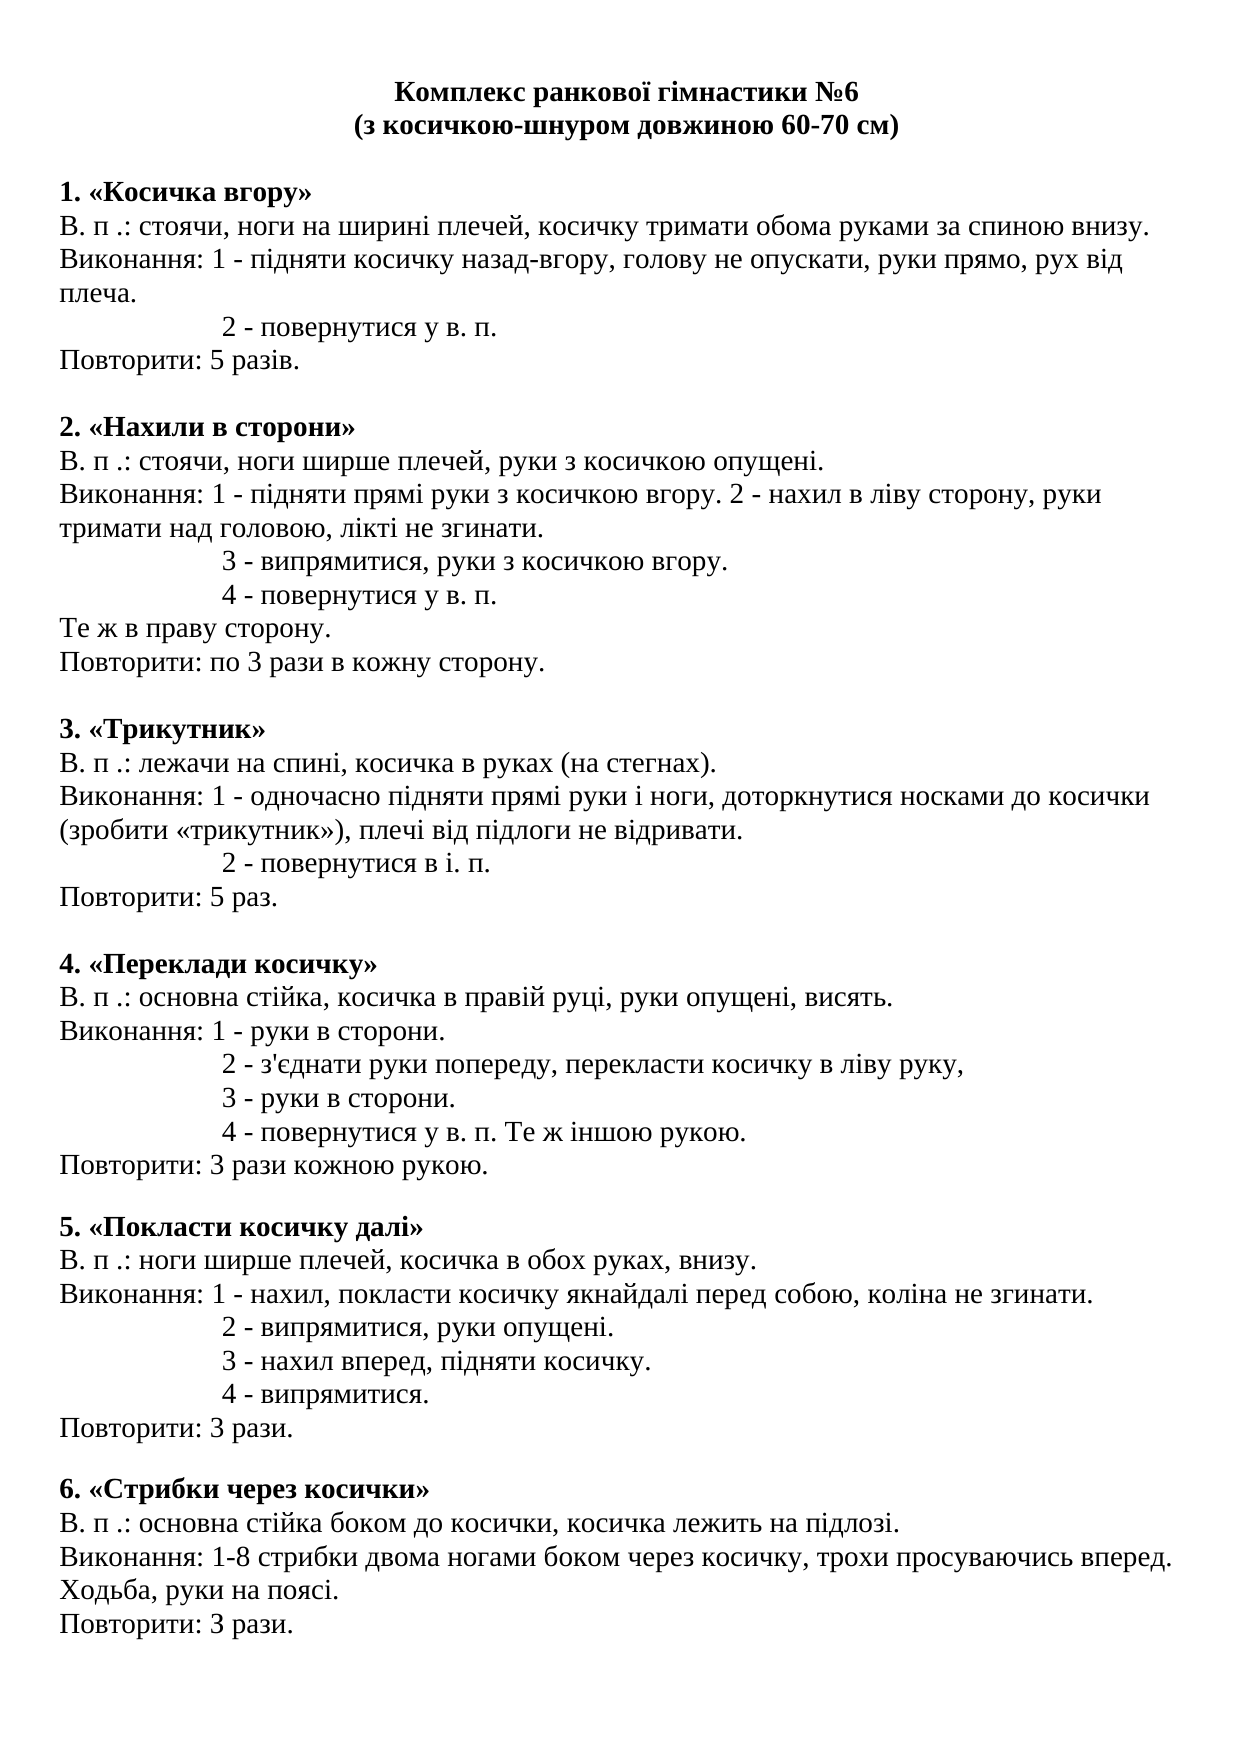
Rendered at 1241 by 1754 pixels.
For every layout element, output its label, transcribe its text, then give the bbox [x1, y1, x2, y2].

list 4 - випрямитися. Повторити: 3 рази. [59, 1376, 1196, 1472]
text (з косичкою-шнуром довжиною 60-70 см) [59, 107, 1194, 141]
text 3. «Трикутник» В. п .: лежачи на спині, косичка в руках (на стегнах). [59, 711, 1196, 778]
list 6. «Стрибки через косички» В. п .: основна стійка боком до косички, косичка лежить на підлозі. Виконання: 1-8 стрибки двома ногами боком через косичку, трохи просуваючись вперед. Ходьба, руки на поясі. [59, 1472, 1196, 1606]
list 3 - руки в сторони. [59, 1080, 1196, 1114]
text Виконання: 1 - одночасно підняти прямі руки і ноги, доторкнутися носками до косички (зробити «трикутник»), плечі від підлоги не відривати. [59, 778, 1196, 845]
list 5. «Покласти косичку далі» В. п .: ноги ширше плечей, косичка в обох руках, внизу. Виконання: 1 - нахил, покласти косичку якнайдалі перед собою, коліна не згинати. [59, 1209, 1196, 1309]
text 2 - повернутися в і. п. Повторити: 5 раз. [59, 845, 1196, 912]
text 3 - випрямитися, руки з косичкою вгору. [59, 543, 1196, 577]
list Повторити: З рази. [59, 1606, 1196, 1639]
text Те ж в праву сторону. Повторити: по 3 рази в кожну сторону. [59, 611, 1196, 678]
list 2 - випрямитися, руки опущені. [59, 1309, 1196, 1343]
text 1. «Косичка вгору» В. п .: стоячи, ноги на ширині плечей, косичку тримати обома руками за спиною внизу. Виконання: 1 - підняти косичку назад-вгору, голову не опускати, руки прямо, рух від плеча. [59, 174, 1196, 309]
text Комплекс ранкової гімнастики №6 [59, 74, 1194, 107]
text 2 - повернутися у в. п. Повторити: 5 разів. [59, 309, 1196, 409]
list 3 - нахил вперед, підняти косичку. [59, 1343, 1196, 1376]
list 2 - з'єднати руки попереду, перекласти косичку в ліву руку, [59, 1047, 1196, 1080]
list 4. «Переклади косичку» В. п .: основна стійка, косичка в правій руці, руки опущені, висять. Виконання: 1 - руки в сторони. [59, 946, 1196, 1047]
text 2. «Нахили в сторони» В. п .: стоячи, ноги ширше плечей, руки з косичкою опущені. Виконання: 1 - підняти прямі руки з косичкою вгору. 2 - нахил в ліву сторону, руки тримати над головою, лікті не згинати. [59, 409, 1196, 543]
list 4 - повернутися у в. п. Те ж іншою рукою. Повторити: 3 рази кожною рукою. [59, 1114, 1196, 1209]
text 4 - повернутися у в. п. [59, 577, 1196, 611]
